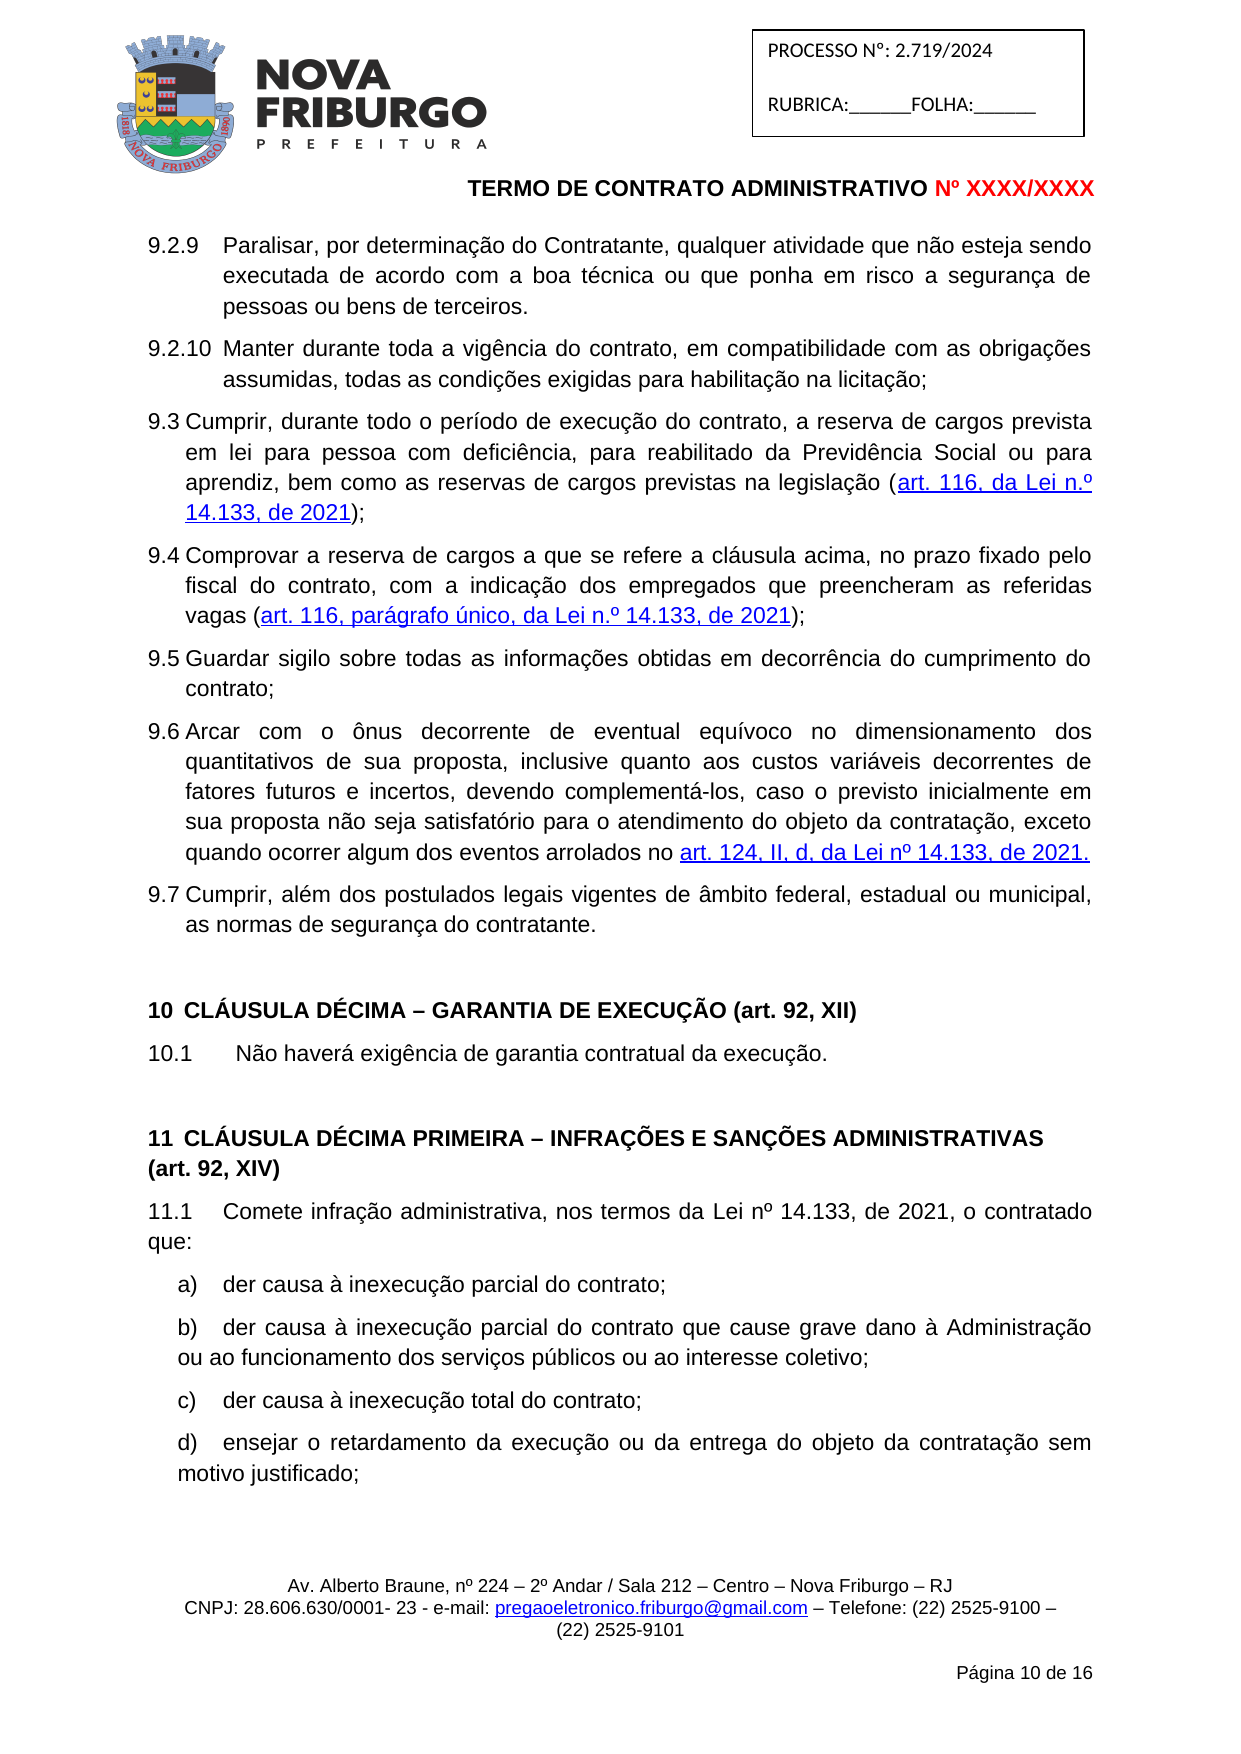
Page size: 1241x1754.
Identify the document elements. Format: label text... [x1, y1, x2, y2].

list CLÁUSULA DÉCIMA – GARANTIA DE EXECUÇÃO (art. 92, XII) [148, 997, 1092, 1023]
list Cumprir, além dos postulados legais vigentes de âmbito federal, estadual ou municipal, as normas de segurança do contratante. [148, 881, 1092, 938]
list CLÁUSULA DÉCIMA PRIMEIRA – INFRAÇÕES E SANÇÕES ADMINISTRATIVAS (art. 92, XIV) [148, 1125, 1092, 1182]
list Cumprir, durante todo o período de execução do contrato, a reserva de cargos prevista em lei para pessoa com deficiência, para reabilitado da Previdência Social ou para aprendiz, bem como as reservas de cargos previstas na legislação (art. 116, da Lei n.º 14.133, de 2021); [148, 408, 1092, 525]
list Manter durante toda a vigência do contrato, em compatibilidade com as obrigações assumidas, todas as condições exigidas para habilitação na licitação; [148, 335, 1092, 392]
list Comete infração administrativa, nos termos da Lei nº 14.133, de 2021, o contratado que: [148, 1198, 1092, 1255]
picture [103, 29, 500, 175]
list Guardar sigilo sobre todas as informações obtidas em decorrência do cumprimento do contrato; [148, 645, 1092, 701]
list Comprovar a reserva de cargos a que se refere a cláusula acima, no prazo fixado pelo fiscal do contrato, com a indicação dos empregados que preencheram as referidas vagas (art. 116, parágrafo único, da Lei n.º 14.133, de 2021); [148, 542, 1092, 628]
list ensejar o retardamento da execução ou da entrega do objeto da contratação sem motivo justificado; [177, 1429, 1092, 1486]
list Arcar com o ônus decorrente de eventual equívoco no dimensionamento dos quantitativos de sua proposta, inclusive quanto aos custos variáveis decorrentes de fatores futuros e incertos, devendo complementá-los, caso o previsto inicialmente em sua proposta não seja satisfatório para o atendimento do objeto da contratação, exceto quando ocorrer algum dos eventos arrolados no art. 124, II, d, da Lei nº 14.133, de 2021. [148, 718, 1092, 865]
list Paralisar, por determinação do Contratante, qualquer atividade que não esteja sendo executada de acordo com a boa técnica ou que ponha em risco a segurança de pessoas ou bens de terceiros. [148, 232, 1092, 319]
list Não haverá exigência de garantia contratual da execução. [148, 1040, 1092, 1066]
list der causa à inexecução total do contrato; [177, 1387, 1092, 1413]
list der causa à inexecução parcial do contrato; [177, 1271, 1092, 1297]
list der causa à inexecução parcial do contrato que cause grave dano à Administração ou ao funcionamento dos serviços públicos ou ao interesse coletivo; [177, 1314, 1092, 1370]
